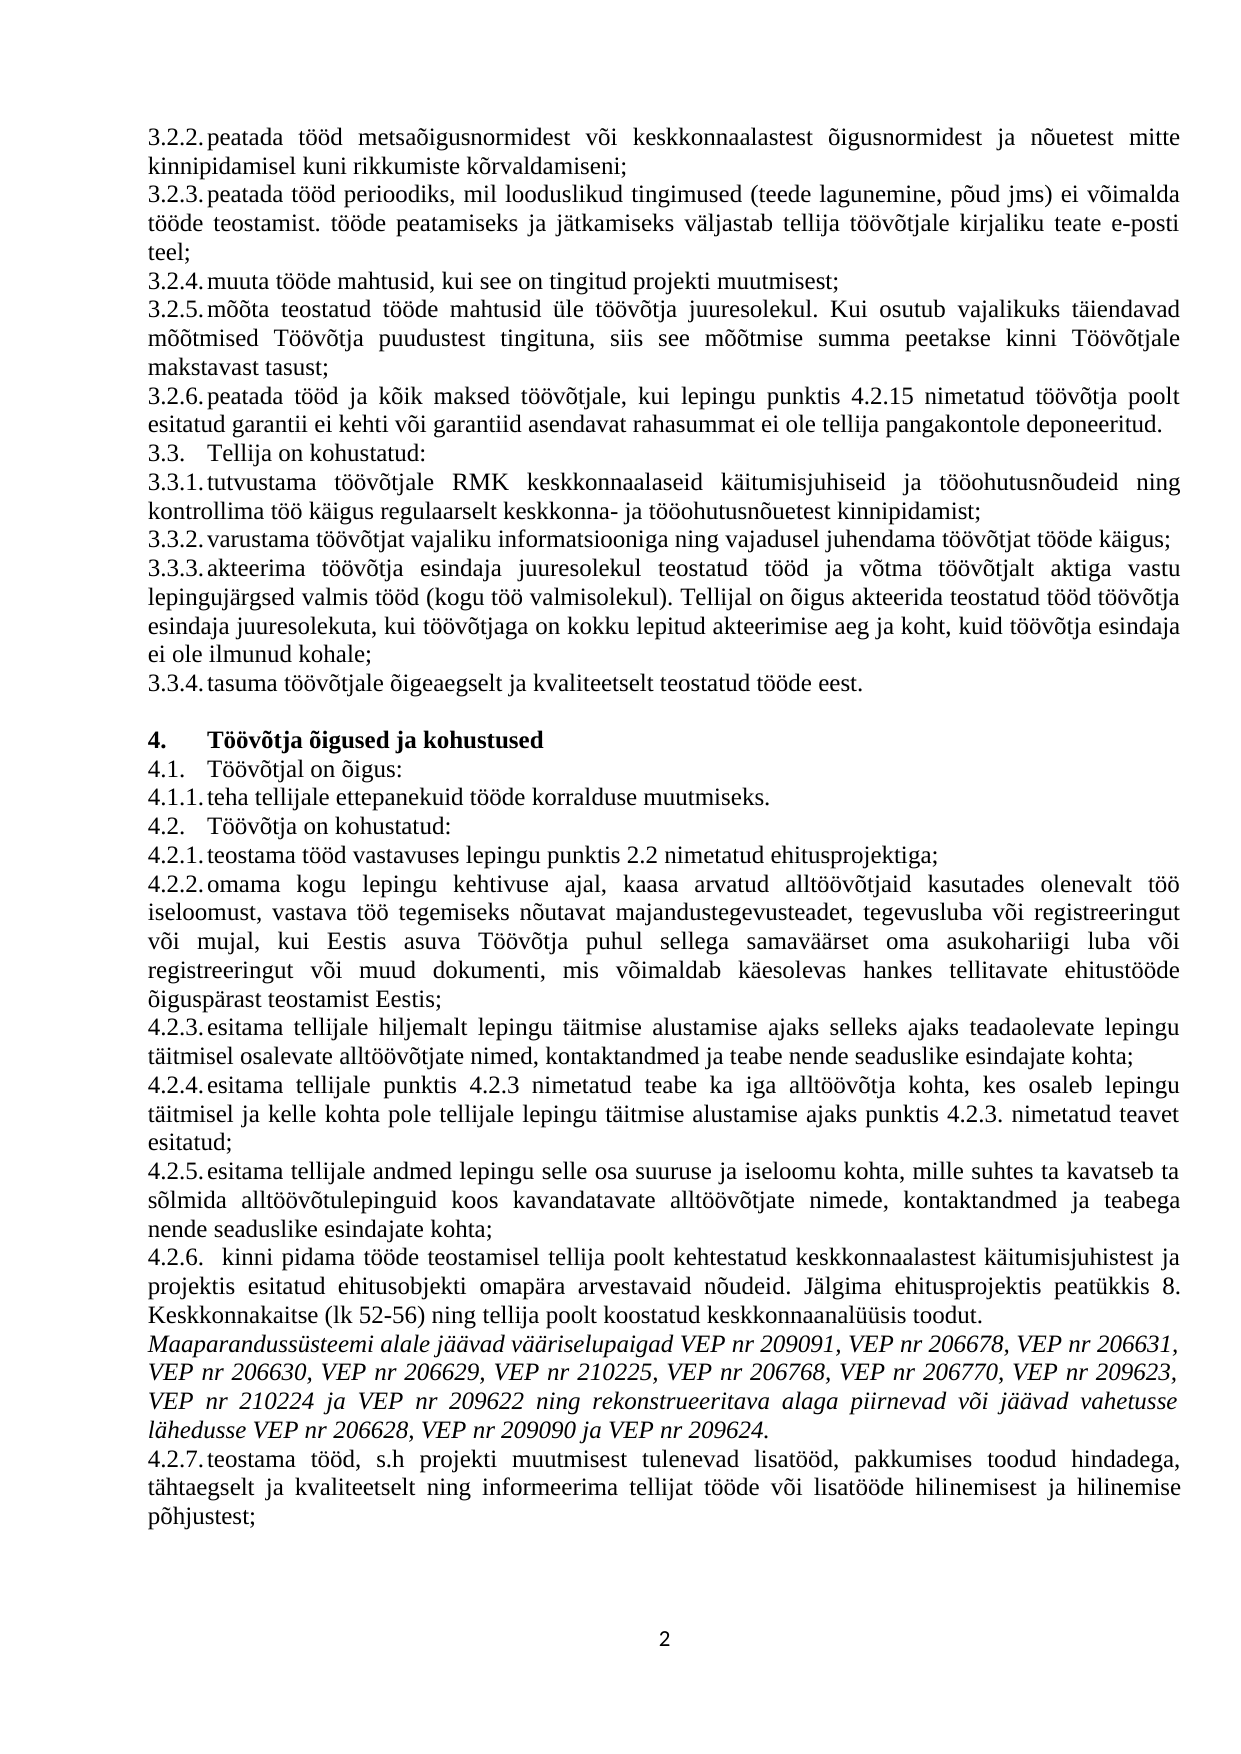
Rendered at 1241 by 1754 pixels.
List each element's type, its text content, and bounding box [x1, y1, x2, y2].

list Maaparandussüsteemi alale jäävad vääriselupaigad VEP nr 209091, VEP nr 206678, VEP nr 206631, VEP nr 206630, VEP nr 206629, VEP nr 210225, VEP nr 206768, VEP nr 206770, VEP nr 209623, VEP nr 210224 ja VEP nr 209622 ning rekonstrueeritava alaga piirnevad või jäävad vahetusse lähedusse VEP nr 206628, VEP nr 209090 ja VEP nr 209624. [148, 1329, 1181, 1444]
text muuta tööde mahtusid, kui see on tingitud projekti muutmisest; [148, 266, 1181, 294]
text tasuma töövõtjale õigeaegselt ja kvaliteetselt teostatud tööde eest. [148, 668, 1181, 697]
text esitama tellijale hiljemalt lepingu täitmise alustamise ajaks selleks ajaks teadaolevate lepingu täitmisel osalevate alltöövõtjate nimed, kontaktandmed ja teabe nende seaduslike esindajate kohta; [148, 1012, 1181, 1070]
text Tellija on kohustatud: [148, 438, 1181, 467]
text teostama tööd, s.h projekti muutmisest tulenevad lisatööd, pakkumises toodud hindadega, tähtaegselt ja kvaliteetselt ning informeerima tellijat tööde või lisatööde hilinemisest ja hilinemise põhjustest; [148, 1444, 1181, 1530]
text peatada tööd ja kõik maksed töövõtjale, kui lepingu punktis 4.2.15 nimetatud töövõtja poolt esitatud garantii ei kehti või garantiid asendavat rahasummat ei ole tellija pangakontole deponeeritud. [148, 381, 1181, 438]
text kinni pidama tööde teostamisel tellija poolt kehtestatud keskkonnaalastest käitumisjuhistest ja projektis esitatud ehitusobjekti omapära arvestavaid nõudeid. Jälgima ehitusprojektis peatükkis 8. Keskkonnakaitse (lk 52-56) ning tellija poolt koostatud keskkonnaanalüüsis toodut. [148, 1242, 1181, 1329]
text teha tellijale ettepanekuid tööde korralduse muutmiseks. [148, 782, 1181, 811]
text varustama töövõtjat vajaliku informatsiooniga ning vajadusel juhendama töövõtjat tööde käigus; [148, 524, 1181, 553]
text tutvustama töövõtjale RMK keskkonnaalaseid käitumisjuhiseid ja tööohutusnõudeid ning kontrollima töö käigus regulaarselt keskkonna- ja tööohutusnõuetest kinnipidamist; [148, 467, 1181, 524]
text omama kogu lepingu kehtivuse ajal, kaasa arvatud alltöövõtjaid kasutades olenevalt töö iseloomust, vastava töö tegemiseks nõutavat majandustegevusteadet, tegevusluba või registreeringut või mujal, kui Eestis asuva Töövõtja puhul sellega samaväärset oma asukohariigi luba või registreeringut või muud dokumenti, mis võimaldab käesolevas hankes tellitavate ehitustööde õiguspärast teostamist Eestis; [148, 869, 1181, 1012]
text Töövõtjal on õigus: [148, 754, 1181, 782]
text peatada tööd perioodiks, mil looduslikud tingimused (teede lagunemine, põud jms) ei võimalda tööde teostamist. tööde peatamiseks ja jätkamiseks väljastab tellija töövõtjale kirjaliku teate e-posti teel; [148, 179, 1181, 266]
text peatada tööd metsaõigusnormidest või keskkonnaalastest õigusnormidest ja nõuetest mitte kinnipidamisel kuni rikkumiste kõrvaldamiseni; [148, 122, 1181, 179]
text Töövõtja õigused ja kohustused [148, 725, 1181, 754]
text esitama tellijale punktis 4.2.3 nimetatud teabe ka iga alltöövõtja kohta, kes osaleb lepingu täitmisel ja kelle kohta pole tellijale lepingu täitmise alustamise ajaks punktis 4.2.3. nimetatud teavet esitatud; [148, 1070, 1181, 1156]
text mõõta teostatud tööde mahtusid üle töövõtja juuresolekul. Kui osutub vajalikuks täiendavad mõõtmised Töövõtja puudustest tingituna, siis see mõõtmise summa peetakse kinni Töövõtjale makstavast tasust; [148, 294, 1181, 381]
text akteerima töövõtja esindaja juuresolekul teostatud tööd ja võtma töövõtjalt aktiga vastu lepingujärgsed valmis tööd (kogu töö valmisolekul). Tellijal on õigus akteerida teostatud tööd töövõtja esindaja juuresolekuta, kui töövõtjaga on kokku lepitud akteerimise aeg ja koht, kuid töövõtja esindaja ei ole ilmunud kohale; [148, 553, 1181, 668]
text Töövõtja on kohustatud: [148, 811, 1181, 840]
text teostama tööd vastavuses lepingu punktis 2.2 nimetatud ehitusprojektiga; [148, 840, 1181, 869]
text esitama tellijale andmed lepingu selle osa suuruse ja iseloomu kohta, mille suhtes ta kavatseb ta sõlmida alltöövõtulepinguid koos kavandatavate alltöövõtjate nimede, kontaktandmed ja teabega nende seaduslike esindajate kohta; [148, 1156, 1181, 1242]
